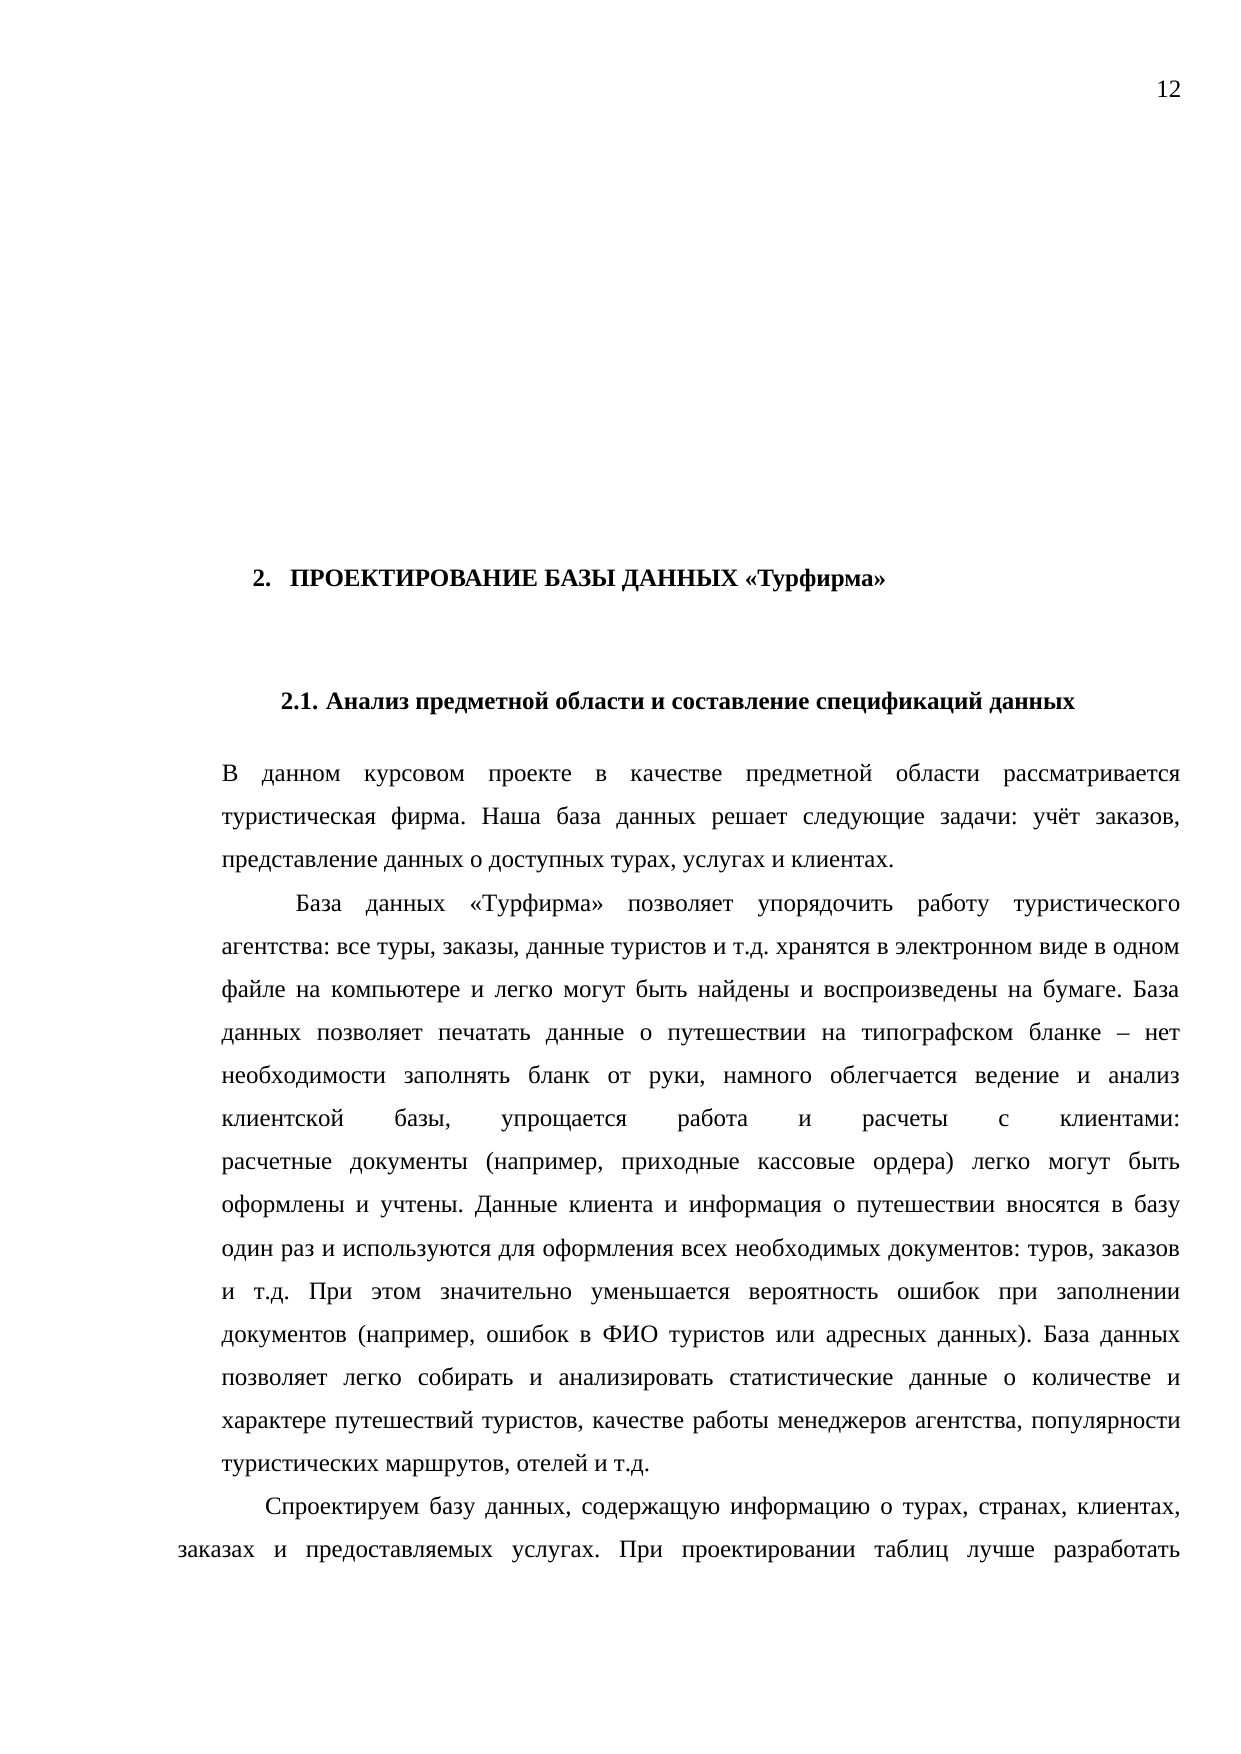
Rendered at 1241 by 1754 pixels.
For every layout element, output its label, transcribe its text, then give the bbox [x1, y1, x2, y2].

text База данных «Турфирма» позволяет упорядочить работу туристического агентства: все туры, заказы, данные туристов и т.д. хранятся в электронном виде в одном файле на компьютере и легко могут быть найдены и воспроизведены на бумаге. База данных позволяет печатать данные о путешествии на типографском бланке – нет необходимости заполнять бланк от руки, намного облегчается ведение и анализ клиентской базы, упрощается работа и расчеты с клиентами: расчетные документы (например, приходные кассовые ордера) легко могут быть оформлены и учтены. Данные клиента и информация о путешествии вносятся в базу один раз и используются для оформления всех необходимых документов: туров, заказов и т.д. При этом значительно уменьшается вероятность ошибок при заполнении документов (например, ошибок в ФИО туристов или адресных данных). База данных позволяет легко собирать и анализировать статистические данные о количестве и характере путешествий туристов, качестве работы менеджеров агентства, популярности туристических маршрутов, отелей и т.д. [221, 888, 1181, 1477]
text Анализ предметной области и составление спецификаций данных [281, 686, 1181, 715]
text В данном курсовом проекте в качестве предметной области рассматривается туристическая фирма. Наша база данных решает следующие задачи: учёт заказов, представление данных о доступных турах, услугах и клиентах. [222, 758, 1181, 873]
text ПРОЕКТИРОВАНИЕ БАЗЫ ДАННЫХ «Турфирма» [252, 563, 1181, 591]
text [177, 1491, 1181, 1563]
